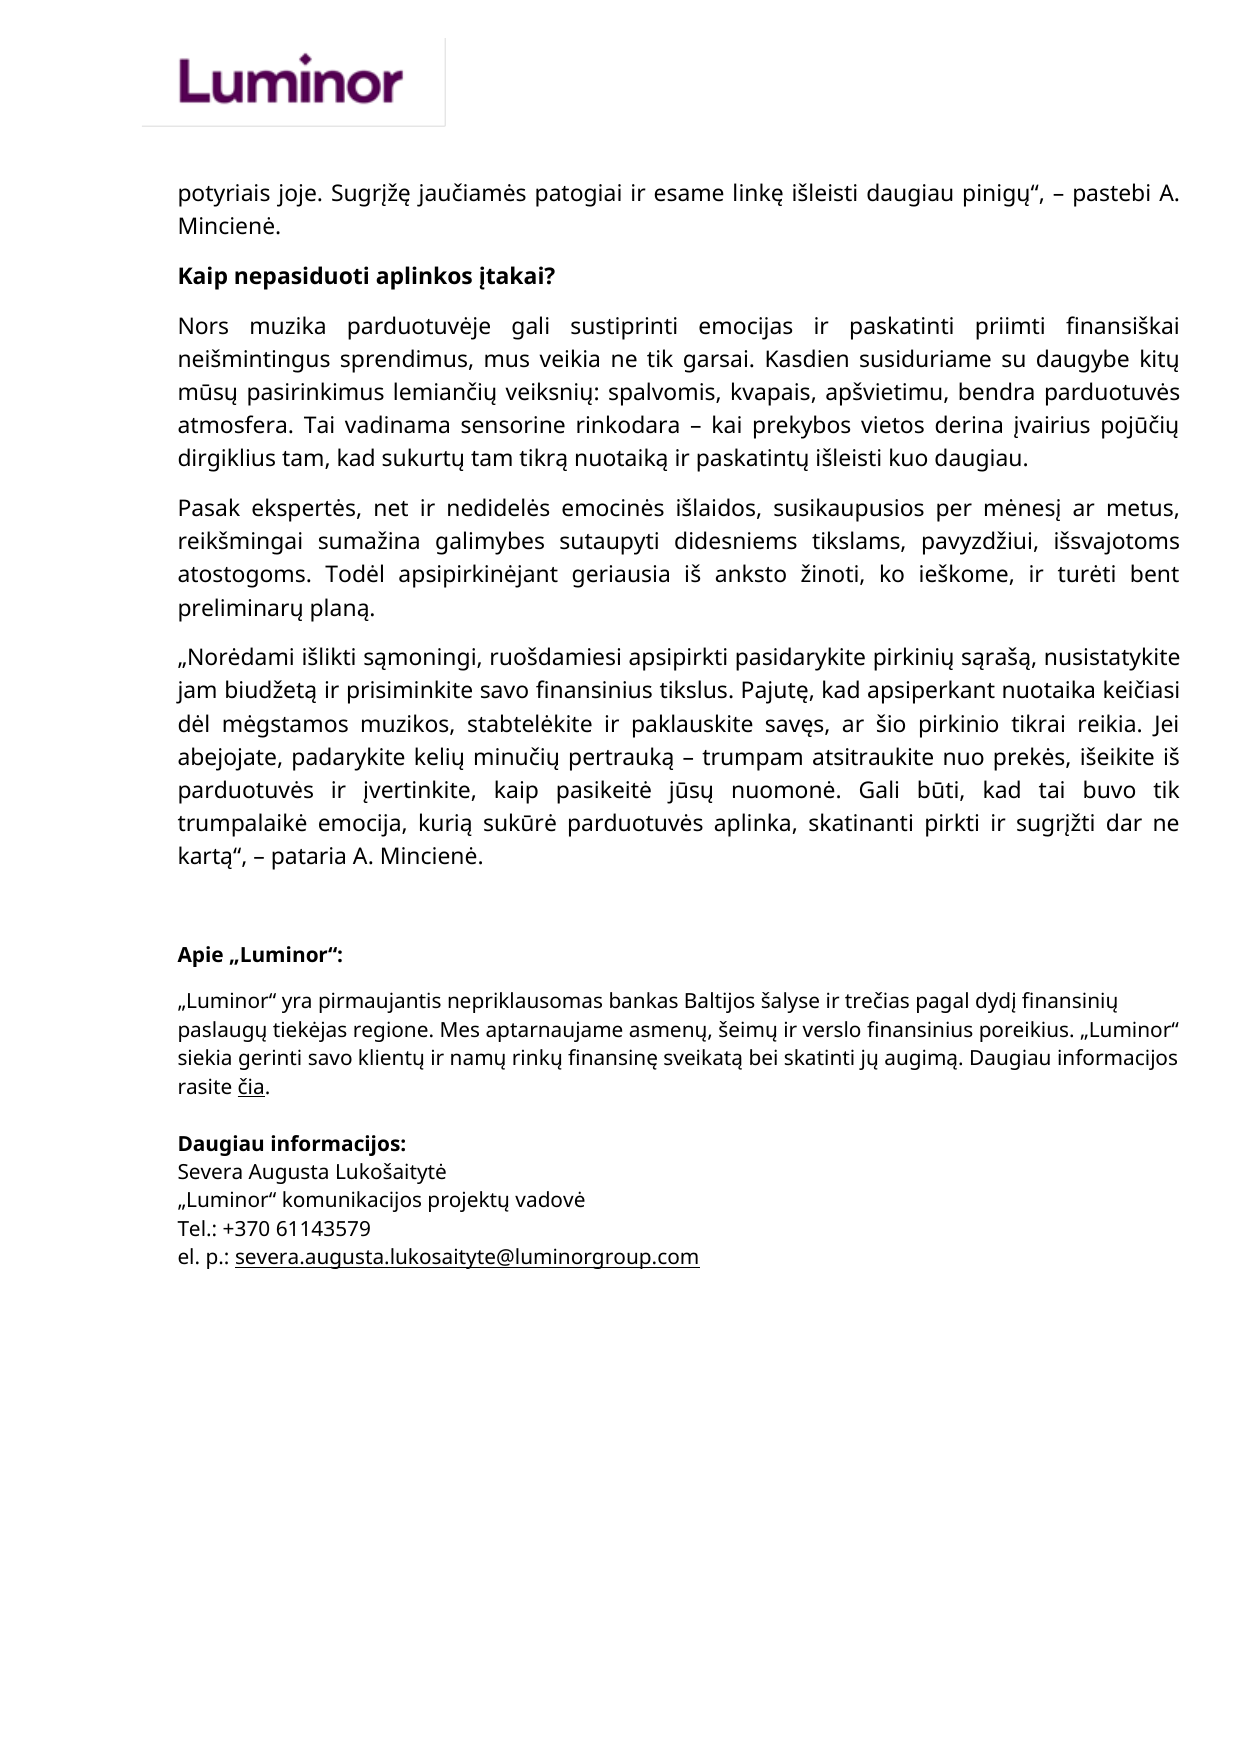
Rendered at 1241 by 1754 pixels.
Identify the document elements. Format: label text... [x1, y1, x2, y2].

text Severa Augusta Lukošaitytė [177, 1157, 1181, 1186]
text „Norėdami išlikti sąmoningi, ruošdamiesi apsipirkti pasidarykite pirkinių sąrašą, nusistatykite jam biudžetą ir prisiminkite savo finansinius tikslus. Pajutę, kad apsiperkant nuotaika keičiasi dėl mėgstamos muzikos, stabtelėkite ir paklauskite savęs, ar šio pirkinio tikrai reikia. Jei abejojate, padarykite kelių minučių pertrauką – trumpam atsitraukite nuo prekės, išeikite iš parduotuvės ir įvertinkite, kaip pasikeitė jūsų nuomonė. Gali būti, kad tai buvo tik trumpalaikė emocija, kurią sukūrė parduotuvės aplinka, skatinanti pirkti ir sugrįžti dar ne kartą“, – pataria A. Mincienė. [177, 641, 1181, 871]
text el. p.: severa.augusta.lukosaityte@luminorgroup.com [177, 1242, 1181, 1271]
text Nors muzika parduotuvėje gali sustiprinti emocijas ir paskatinti priimti finansiškai neišmintingus sprendimus, mus veikia ne tik garsai. Kasdien susiduriame su daugybe kitų mūsų pasirinkimus lemiančių veiksnių: spalvomis, kvapais, apšvietimu, bendra parduotuvės atmosfera. Tai vadinama sensorine rinkodara – kai prekybos vietos derina įvairius pojūčių dirgiklius tam, kad sukurtų tam tikrą nuotaiką ir paskatintų išleisti kuo daugiau. [177, 310, 1181, 474]
picture [141, 38, 447, 128]
text Apie „Luminor“: [177, 940, 1181, 968]
text Daugiau informacijos: [177, 1129, 1181, 1157]
text „Luminor“ yra pirmaujantis nepriklausomas bankas Baltijos šalyse ir trečias pagal dydį finansinių paslaugų tiekėjas regione. Mes aptarnaujame asmenų, šeimų ir verslo finansinius poreikius. „Luminor“ siekia gerinti savo klientų ir namų rinkų finansinę sveikatą bei skatinti jų augimą. Daugiau informacijos rasite čia. [177, 986, 1181, 1100]
text „Luminor“ komunikacijos projektų vadovė [177, 1186, 1181, 1214]
text Tel.: +370 61143579 [177, 1214, 1181, 1242]
text Pasak ekspertės, net ir nedidelės emocinės išlaidos, susikaupusios per mėnesį ar metus, reikšmingai sumažina galimybes sutaupyti didesniems tikslams, pavyzdžiui, išsvajotoms atostogoms. Todėl apsipirkinėjant geriausia iš anksto žinoti, ko ieškome, ir turėti bent preliminarų planą. [177, 492, 1181, 623]
text Kaip nepasiduoti aplinkos įtakai? [177, 260, 1181, 291]
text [177, 177, 1181, 242]
